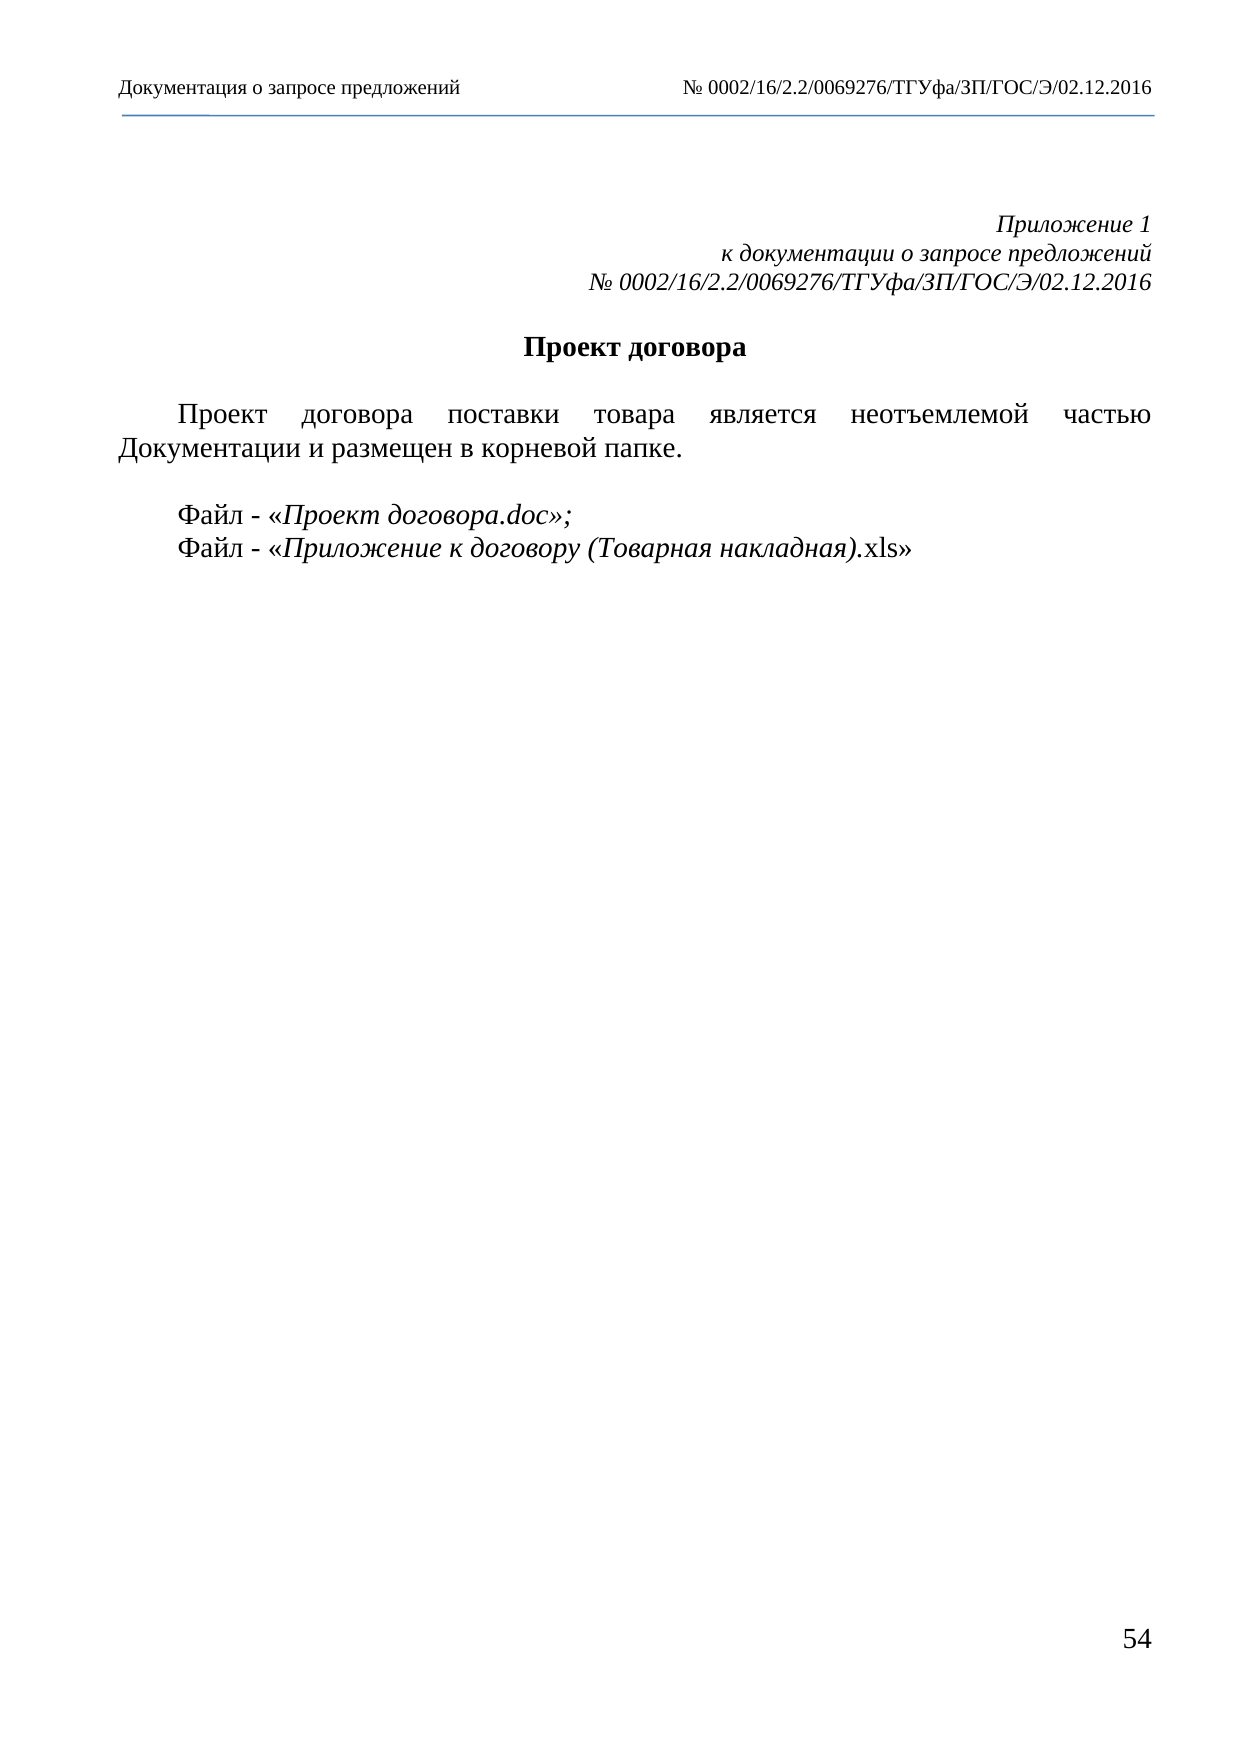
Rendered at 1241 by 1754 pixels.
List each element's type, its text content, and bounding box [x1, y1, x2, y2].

text Файл - «Приложение к договору (Товарная накладная).xls» [118, 530, 1152, 564]
text Приложение 1 [118, 209, 1152, 238]
text к документации о запросе предложений [118, 238, 1152, 267]
text Проект договора [118, 329, 1152, 363]
text Проект договора поставки товара является неотъемлемой частью Документации и размещен в корневой папке. [118, 396, 1152, 463]
text № 0002/16/2.2/0069276/ТГУфа/ЗП/ГОС/Э/02.12.2016 [118, 267, 1152, 296]
text Файл - «Проект договора.doc»; [118, 497, 1152, 530]
